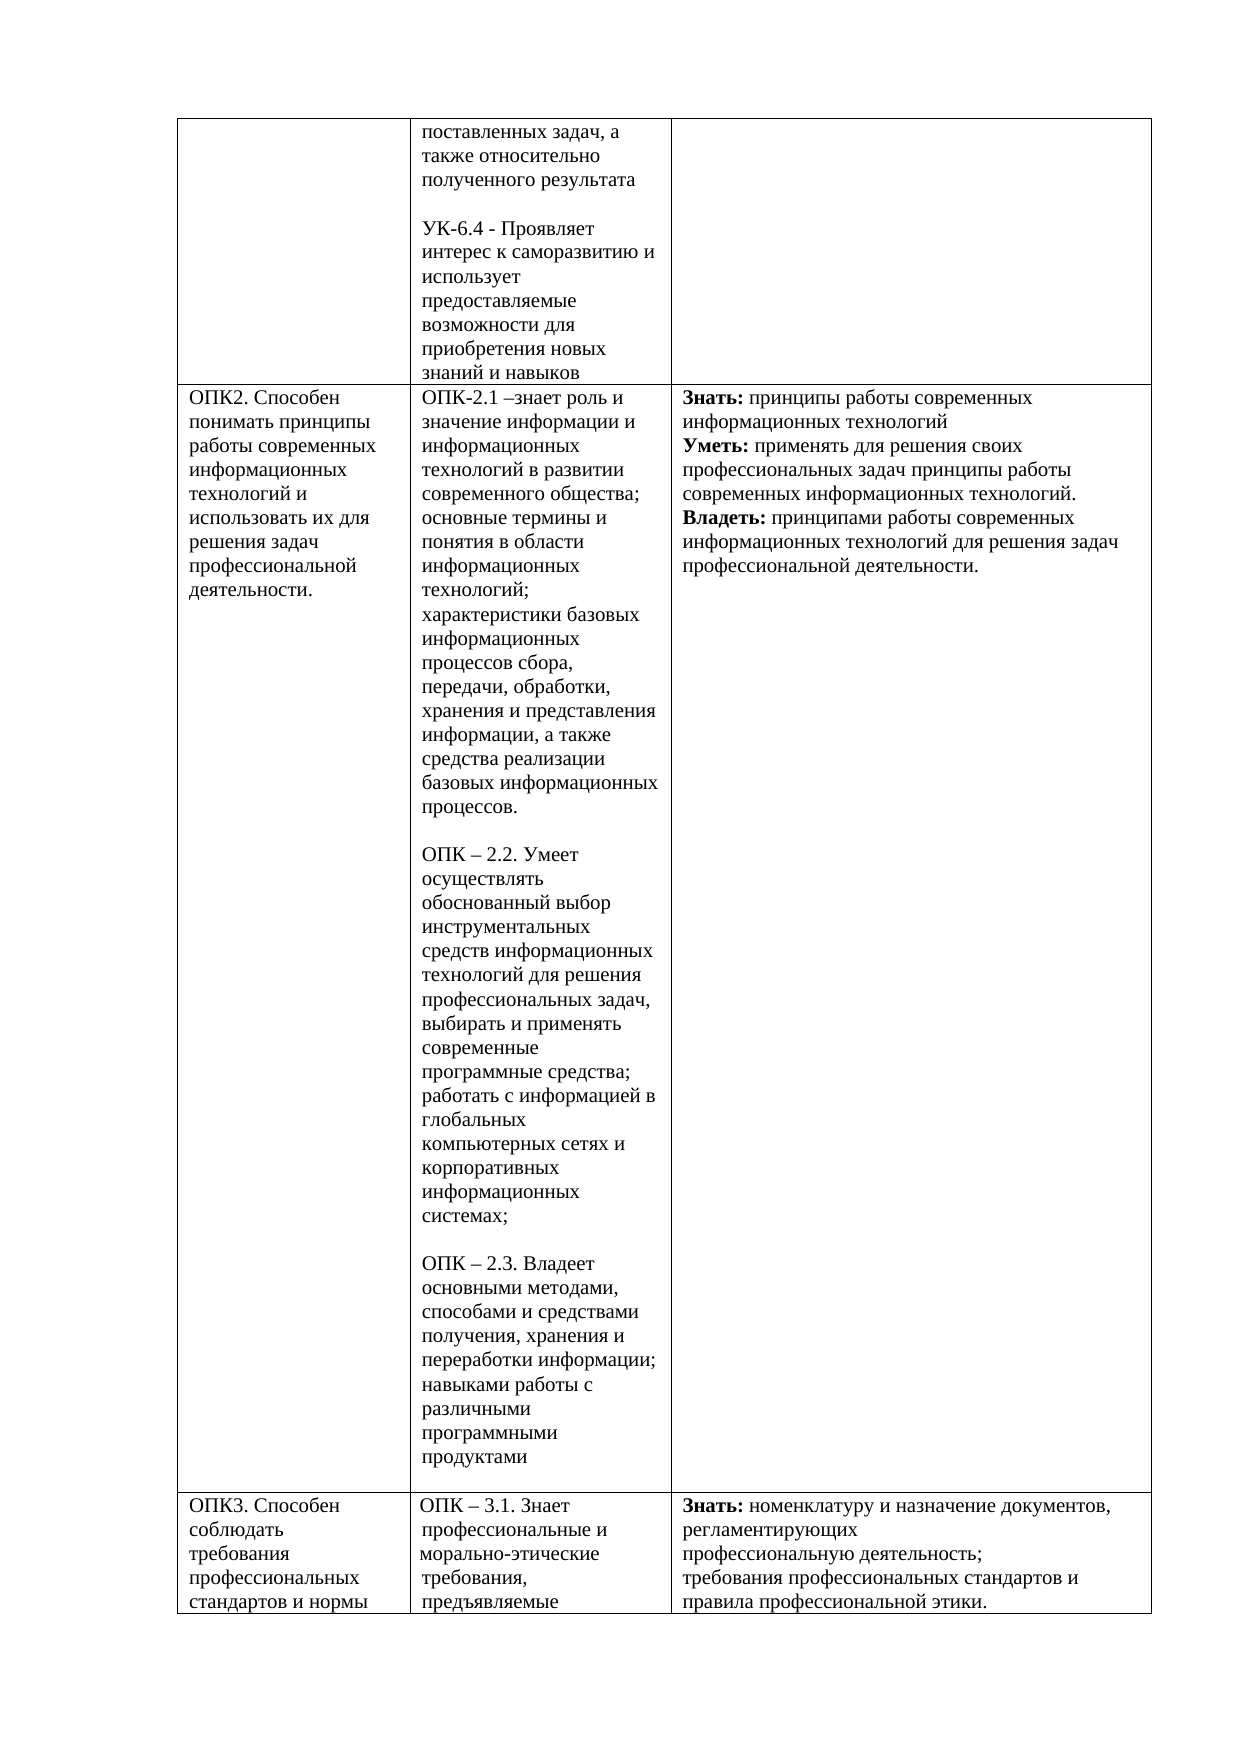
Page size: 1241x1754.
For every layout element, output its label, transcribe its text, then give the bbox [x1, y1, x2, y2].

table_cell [672, 119, 1151, 384]
table_cell ОПК2. Способен понимать принципы работы современных информационных технологий и использовать их для решения задач профессиональной деятельности. [178, 385, 410, 1492]
table_cell Знать: принципы работы современных информационных технологий Уметь: применять для решения своих профессиональных задач принципы работы современных информационных технологий. Владеть: принципами работы современных информационных технологий для решения задач профессиональной деятельности. [672, 385, 1151, 1492]
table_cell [411, 119, 671, 384]
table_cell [411, 1493, 671, 1613]
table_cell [672, 1493, 1151, 1613]
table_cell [178, 119, 410, 384]
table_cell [178, 1493, 410, 1613]
table_cell ОПК-2.1 –знает роль и значение информации и информационных технологий в развитии современного общества; основные термины и понятия в области информационных технологий; характеристики базовых информационных процессов сбора, передачи, обработки, хранения и представления информации, а также средства реализации базовых информационных процессов. ОПК – 2.2. Умеет осуществлять обоснованный выбор инструментальных средств информационных технологий для решения профессиональных задач, выбирать и применять современные программные средства; работать с информацией в глобальных компьютерных сетях и корпоративных информационных системах; ОПК – 2.3. Владеет основными методами, способами и средствами получения, хранения и переработки информации; навыками работы с различными программными продуктами [411, 385, 671, 1492]
